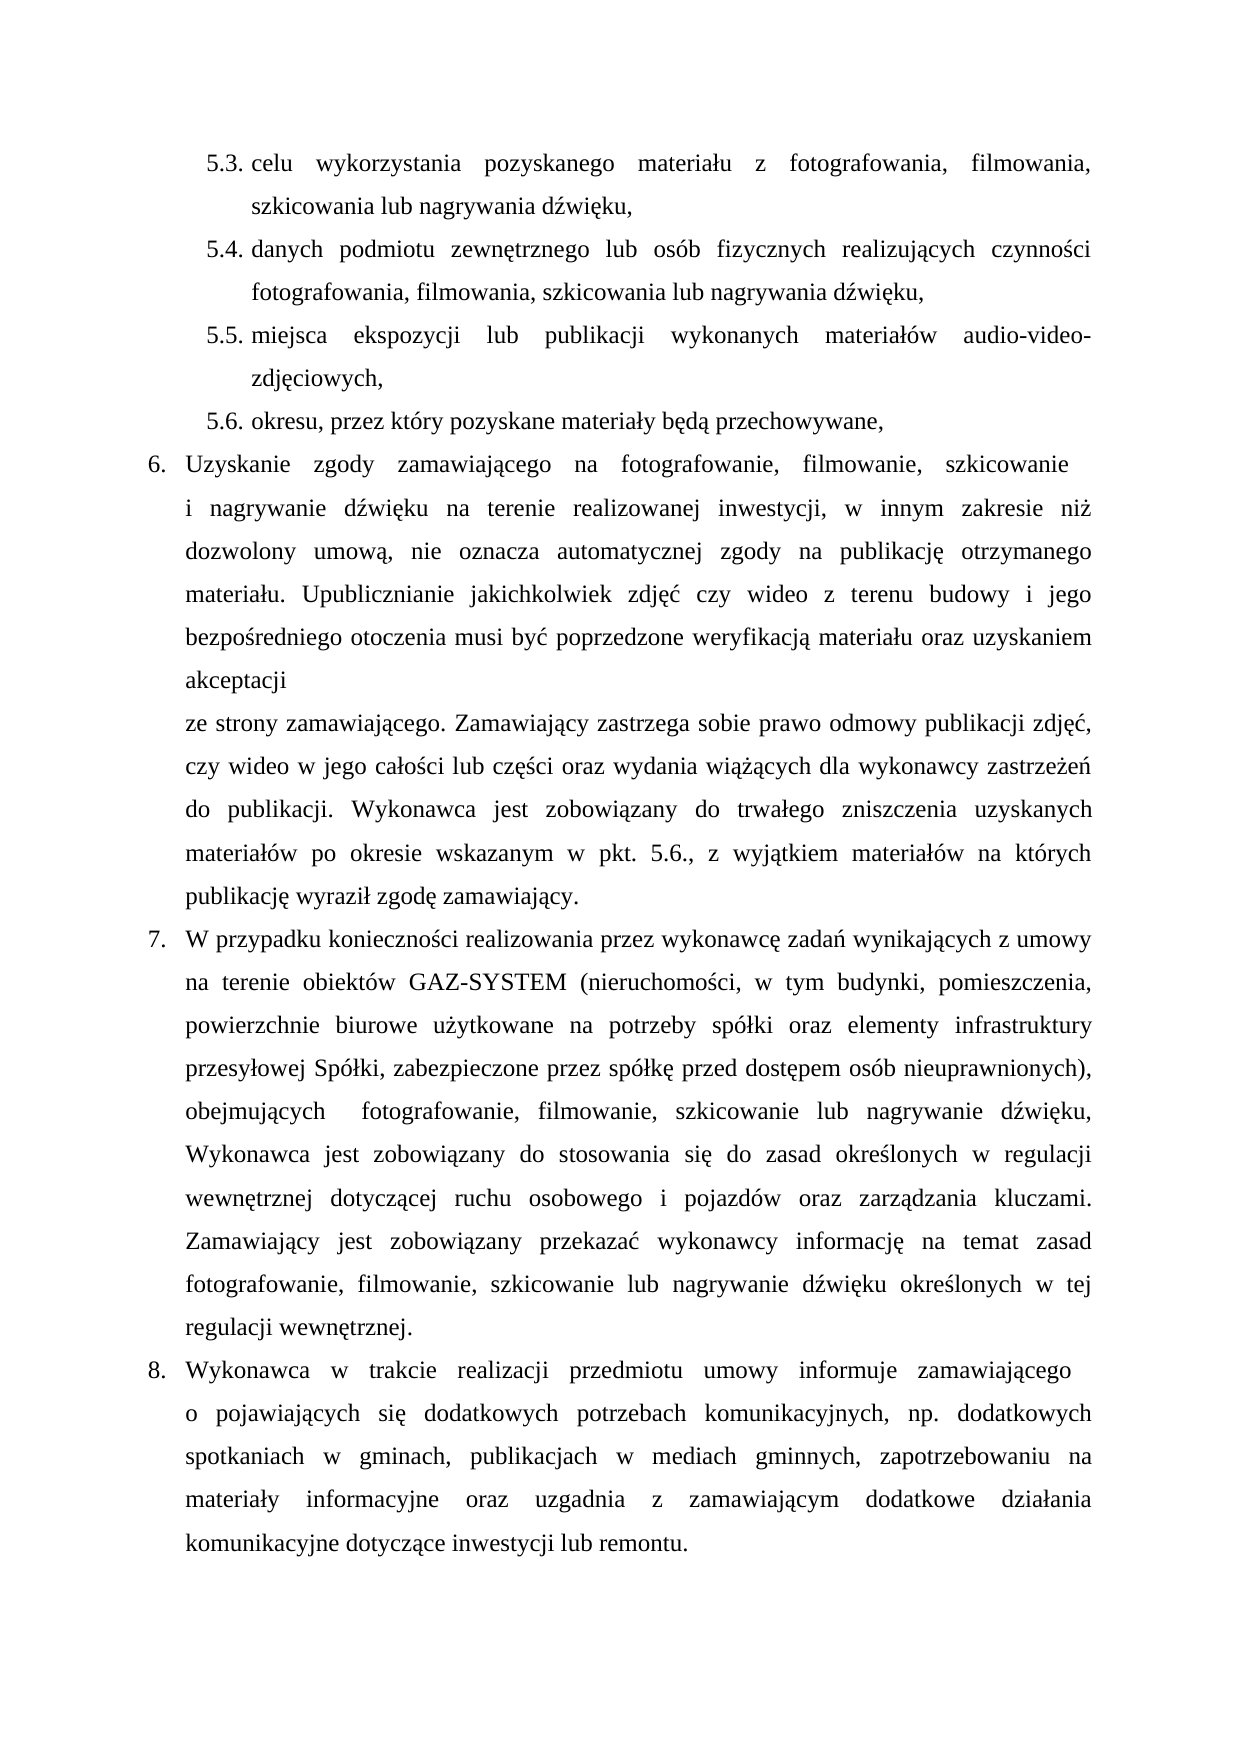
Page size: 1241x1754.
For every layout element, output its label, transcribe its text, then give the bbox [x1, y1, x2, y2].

list miejsca ekspozycji lub publikacji wykonanych materiałów audio-video-zdjęciowych, [206, 320, 1092, 392]
list okresu, przez który pozyskane materiały będą przechowywane, [206, 406, 1093, 435]
list Uzyskanie zgody zamawiającego na fotografowanie, filmowanie, szkicowanie i nagrywanie dźwięku na terenie realizowanej inwestycji, w innym zakresie niż dozwolony umową, nie oznacza automatycznej zgody na publikację otrzymanego materiału. Upublicznianie jakichkolwiek zdjęć czy wideo z terenu budowy i jego bezpośredniego otoczenia musi być poprzedzone weryfikacją materiału oraz uzyskaniem akceptacji ze strony zamawiającego. Zamawiający zastrzega sobie prawo odmowy publikacji zdjęć, czy wideo w jego całości lub części oraz wydania wiążących dla wykonawcy zastrzeżeń do publikacji. Wykonawca jest zobowiązany do trwałego zniszczenia uzyskanych materiałów po okresie wskazanym w pkt. 5.6., z wyjątkiem materiałów na których publikację wyraził zgodę zamawiający. [148, 449, 1093, 909]
list celu wykorzystania pozyskanego materiału z fotografowania, filmowania, szkicowania lub nagrywania dźwięku, [206, 148, 1092, 219]
list W przypadku konieczności realizowania przez wykonawcę zadań wynikających z umowy na terenie obiektów GAZ-SYSTEM (nieruchomości, w tym budynki, pomieszczenia, powierzchnie biurowe użytkowane na potrzeby spółki oraz elementy infrastruktury przesyłowej Spółki, zabezpieczone przez spółkę przed dostępem osób nieuprawnionych), obejmujących fotografowanie, filmowanie, szkicowanie lub nagrywanie dźwięku, Wykonawca jest zobowiązany do stosowania się do zasad określonych w regulacji wewnętrznej dotyczącej ruchu osobowego i pojazdów oraz zarządzania kluczami. Zamawiający jest zobowiązany przekazać wykonawcy informację na temat zasad fotografowanie, filmowanie, szkicowanie lub nagrywanie dźwięku określonych w tej regulacji wewnętrznej. [148, 924, 1093, 1341]
list danych podmiotu zewnętrznego lub osób fizycznych realizujących czynności fotografowania, filmowania, szkicowania lub nagrywania dźwięku, [206, 234, 1092, 306]
list Wykonawca w trakcie realizacji przedmiotu umowy informuje zamawiającego o pojawiających się dodatkowych potrzebach komunikacyjnych, np. dodatkowych spotkaniach w gminach, publikacjach w mediach gminnych, zapotrzebowaniu na materiały informacyjne oraz uzgadnia z zamawiającym dodatkowe działania komunikacyjne dotyczące inwestycji lub remontu. [148, 1355, 1093, 1556]
